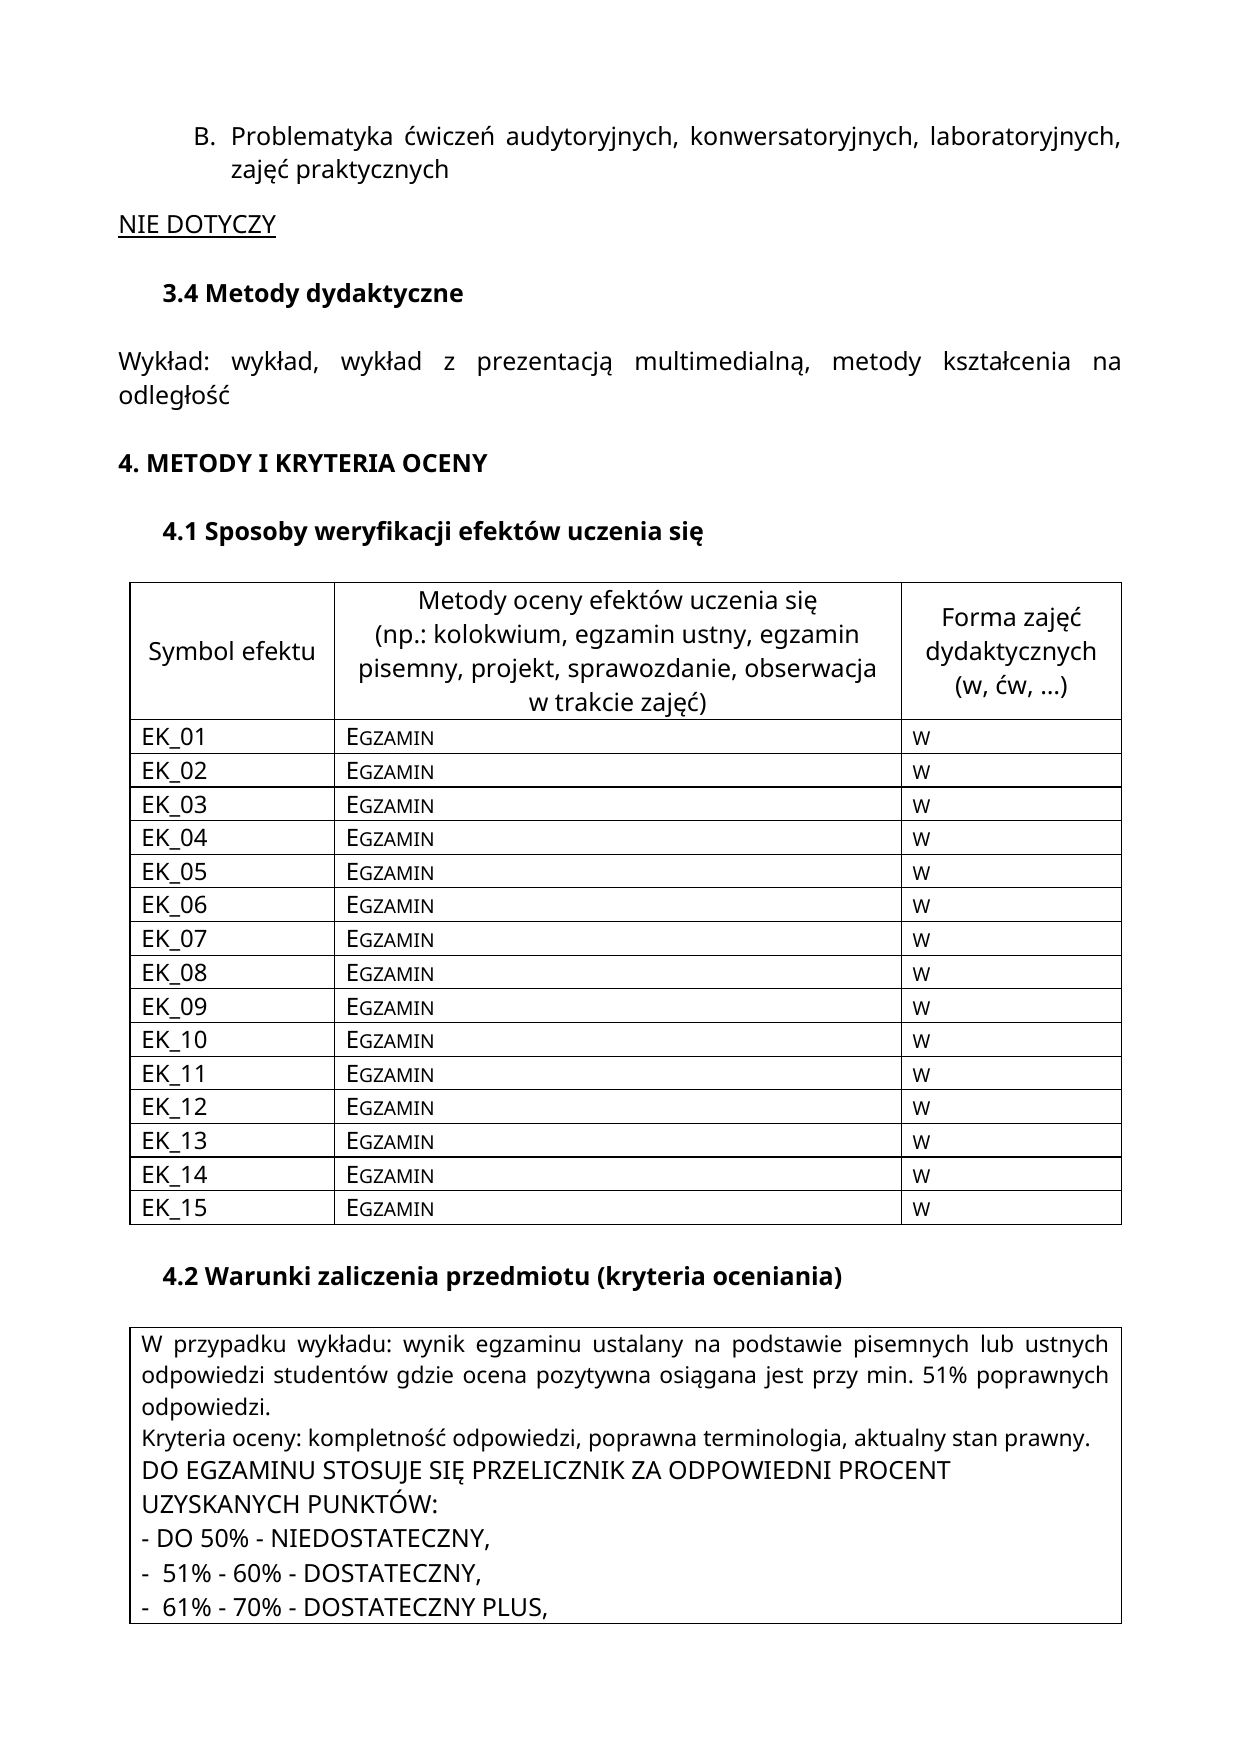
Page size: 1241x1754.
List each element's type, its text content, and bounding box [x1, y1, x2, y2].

table_cell EK_13 [131, 1124, 334, 1156]
text 3.4 Metody dydaktyczne [162, 275, 1122, 309]
table_cell EK_01 [131, 720, 334, 753]
table_cell w [902, 1124, 1121, 1156]
table_cell EK_08 [131, 956, 334, 988]
table_cell w [902, 1023, 1121, 1056]
table_cell w [902, 821, 1121, 854]
table_cell EK_04 [131, 821, 334, 854]
table_cell w [902, 922, 1121, 954]
list Problematyka ćwiczeń audytoryjnych, konwersatoryjnych, laboratoryjnych, zajęć praktycznych [193, 118, 1122, 186]
table_header Symbol efektu [131, 583, 334, 719]
table_cell Egzamin [335, 1191, 901, 1224]
table_cell w [902, 1057, 1121, 1089]
text NIE DOTYCZY [118, 207, 1122, 241]
table_cell Egzamin [335, 720, 901, 753]
table_cell Egzamin [335, 1057, 901, 1089]
table_cell EK_15 [131, 1191, 334, 1224]
table_cell Egzamin [335, 855, 901, 887]
text 4.2 Warunki zaliczenia przedmiotu (kryteria oceniania) [162, 1259, 1122, 1293]
table_cell Egzamin [335, 1124, 901, 1156]
table_cell EK_12 [131, 1090, 334, 1123]
table_cell w [902, 720, 1121, 753]
text 4.1 Sposoby weryfikacji efektów uczenia się [162, 514, 1122, 548]
text Wykład: wykład, wykład z prezentacją multimedialną, metody kształcenia na odległość [118, 343, 1122, 411]
table_header Metody oceny efektów uczenia się (np.: kolokwium, egzamin ustny, egzamin pisemny, projekt, sprawozdanie, obserwacja w trakcie zajęć) [335, 583, 901, 719]
table_cell EK_10 [131, 1023, 334, 1056]
table_cell Egzamin [335, 1090, 901, 1123]
table_cell EK_09 [131, 989, 334, 1022]
table_cell Egzamin [335, 1023, 901, 1056]
text 4. METODY I KRYTERIA OCENY [118, 446, 1122, 479]
table_cell Egzamin [335, 788, 901, 820]
table_cell w [902, 855, 1121, 887]
table_cell w [902, 1158, 1121, 1190]
table_cell w [902, 888, 1121, 921]
table_cell EK_11 [131, 1057, 334, 1089]
table_cell EK_06 [131, 888, 334, 921]
table_cell Egzamin [335, 821, 901, 854]
table_cell EK_14 [131, 1158, 334, 1190]
table_cell Egzamin [335, 956, 901, 988]
table_cell w [902, 788, 1121, 820]
table_cell w [902, 989, 1121, 1022]
table_cell w [902, 1090, 1121, 1123]
table_cell Egzamin [335, 888, 901, 921]
table_cell Egzamin [335, 1158, 901, 1190]
table_cell Egzamin [335, 922, 901, 954]
table_cell EK_05 [131, 855, 334, 887]
table_cell EK_03 [131, 788, 334, 820]
table_cell Egzamin [335, 754, 901, 786]
table_cell EK_07 [131, 922, 334, 954]
table_cell w [902, 956, 1121, 988]
table_cell Egzamin [335, 989, 901, 1022]
table_cell w [902, 754, 1121, 786]
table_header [131, 1328, 1121, 1623]
table_cell w [902, 1191, 1121, 1224]
table_cell EK_02 [131, 754, 334, 786]
table_header Forma zajęć dydaktycznych (w, ćw, …) [902, 583, 1121, 719]
